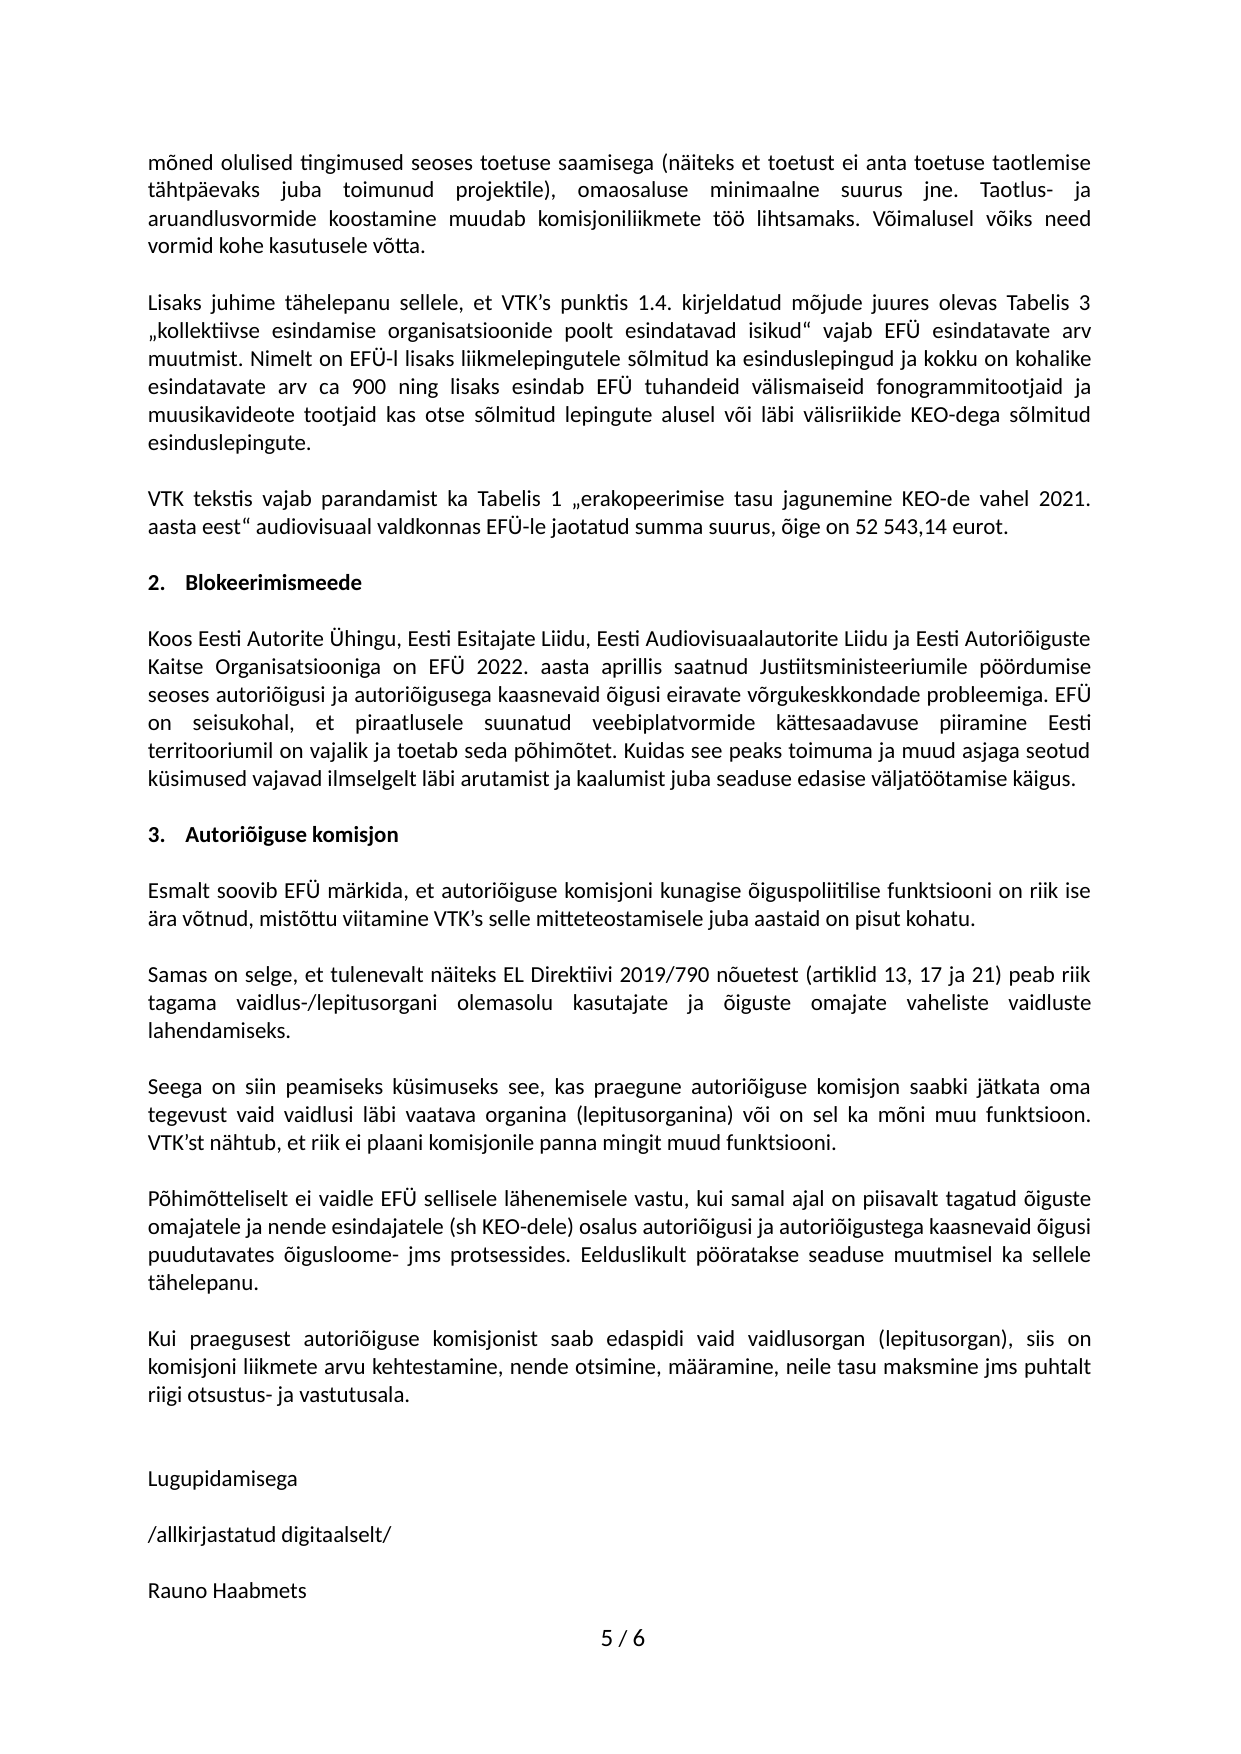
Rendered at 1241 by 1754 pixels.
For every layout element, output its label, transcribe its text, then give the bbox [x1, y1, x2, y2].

text Samas on selge, et tulenevalt näiteks EL Direktiivi 2019/790 nõuetest (artiklid 13, 17 ja 21) peab riik tagama vaidlus-/lepitusorgani olemasolu kasutajate ja õiguste omajate vaheliste vaidluste lahendamiseks. [148, 960, 1093, 1044]
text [148, 148, 1093, 260]
text Kui praegusest autoriõiguse komisjonist saab edaspidi vaid vaidlusorgan (lepitusorgan), siis on komisjoni liikmete arvu kehtestamine, nende otsimine, määramine, neile tasu maksmine jms puhtalt riigi otsustus- ja vastutusala. [148, 1324, 1093, 1408]
text Lugupidamisega [148, 1464, 1093, 1493]
text /allkirjastatud digitaalselt/ [148, 1521, 1093, 1549]
text Põhimõtteliselt ei vaidle EFÜ sellisele lähenemisele vastu, kui samal ajal on piisavalt tagatud õiguste omajatele ja nende esindajatele (sh KEO-dele) osalus autoriõigusi ja autoriõigustega kaasnevaid õigusi puudutavates õigusloome- jms protsessides. Eelduslikult pööratakse seaduse muutmisel ka sellele tähelepanu. [148, 1184, 1093, 1296]
text Lisaks juhime tähelepanu sellele, et VTK’s punktis 1.4. kirjeldatud mõjude juures olevas Tabelis 3 „kollektiivse esindamise organisatsioonide poolt esindatavad isikud“ vajab EFÜ esindatavate arv muutmist. Nimelt on EFÜ-l lisaks liikmelepingutele sõlmitud ka esinduslepingud ja kokku on kohalike esindatavate arv ca 900 ning lisaks esindab EFÜ tuhandeid välismaiseid fonogrammitootjaid ja muusikavideote tootjaid kas otse sõlmitud lepingute alusel või läbi välisriikide KEO-dega sõlmitud esinduslepingute. [148, 288, 1093, 456]
list Autoriõiguse komisjon [148, 820, 1093, 848]
text VTK tekstis vajab parandamist ka Tabelis 1 „erakopeerimise tasu jagunemine KEO-de vahel 2021. aasta eest“ audiovisuaal valdkonnas EFÜ-le jaotatud summa suurus, õige on 52 543,14 eurot. [148, 484, 1093, 540]
text Koos Eesti Autorite Ühingu, Eesti Esitajate Liidu, Eesti Audiovisuaalautorite Liidu ja Eesti Autoriõiguste Kaitse Organisatsiooniga on EFÜ 2022. aasta aprillis saatnud Justiitsministeeriumile pöördumise seoses autoriõigusi ja autoriõigusega kaasnevaid õigusi eiravate võrgukeskkondade probleemiga. EFÜ on seisukohal, et piraatlusele suunatud veebiplatvormide kättesaadavuse piiramine Eesti territooriumil on vajalik ja toetab seda põhimõtet. Kuidas see peaks toimuma ja muud asjaga seotud küsimused vajavad ilmselgelt läbi arutamist ja kaalumist juba seaduse edasise väljatöötamise käigus. [148, 624, 1093, 792]
text Seega on siin peamiseks küsimuseks see, kas praegune autoriõiguse komisjon saabki jätkata oma tegevust vaid vaidlusi läbi vaatava organina (lepitusorganina) või on sel ka mõni muu funktsioon. VTK’st nähtub, et riik ei plaani komisjonile panna mingit muud funktsiooni. [148, 1072, 1093, 1156]
text Esmalt soovib EFÜ märkida, et autoriõiguse komisjoni kunagise õiguspoliitilise funktsiooni on riik ise ära võtnud, mistõttu viitamine VTK’s selle mitteteostamisele juba aastaid on pisut kohatu. [148, 876, 1093, 932]
text Rauno Haabmets [148, 1577, 1093, 1605]
list Blokeerimismeede [148, 568, 1093, 596]
